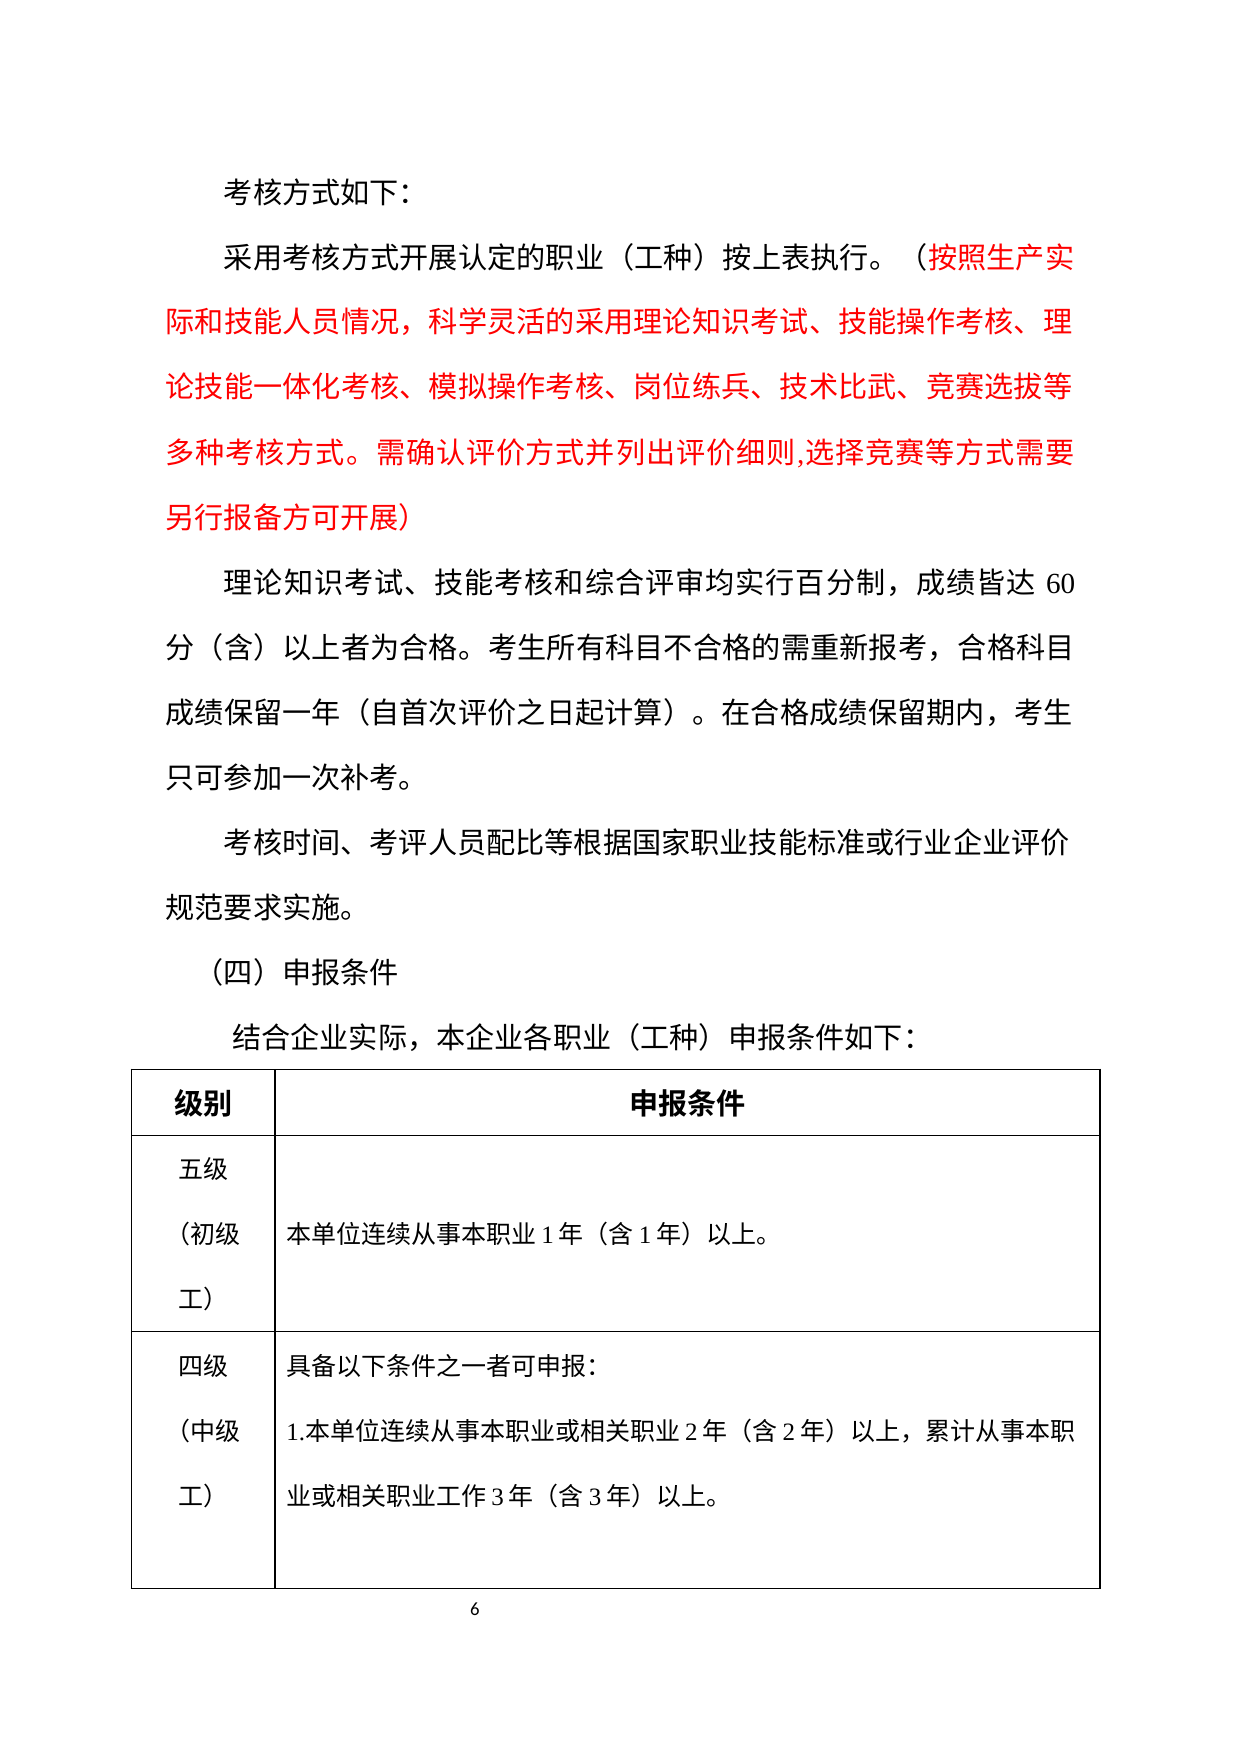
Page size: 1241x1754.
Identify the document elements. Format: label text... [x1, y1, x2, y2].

table_header 级别 [132, 1070, 274, 1134]
text （四）申报条件 [165, 938, 1075, 1003]
table_header 申报条件 [276, 1070, 1099, 1134]
text 考核方式如下： [165, 158, 1075, 223]
text 理论知识考试、技能考核和综合评审均实行百分制，成绩皆达 60 分（含）以上者为合格。考生所有科目不合格的需重新报考，合格科目成绩保留一年（自首次评价之日起计算）。在合格成绩保留期内，考生只可参加一次补考。 [165, 548, 1075, 808]
table_cell 本单位连续从事本职业1年（含1年）以上。 [276, 1136, 1099, 1331]
table_cell 四级 （中级工） [132, 1332, 274, 1587]
text 考核时间、考评人员配比等根据国家职业技能标准或行业企业评价规范要求实施。 [165, 808, 1075, 938]
text 结合企业实际，本企业各职业（工种）申报条件如下： [165, 1003, 1075, 1068]
text 采用考核方式开展认定的职业（工种）按上表执行。（按照生产实际和技能人员情况，科学灵活的采用理论知识考试、技能操作考核、理论技能一体化考核、模拟操作考核、岗位练兵、技术比武、竞赛选拔等多种考核方式。需确认评价方式并列出评价细则,选择竞赛等方式需要另行报备方可开展） [165, 223, 1075, 548]
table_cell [276, 1332, 1099, 1587]
table_cell 五级 （初级工） [132, 1136, 274, 1331]
